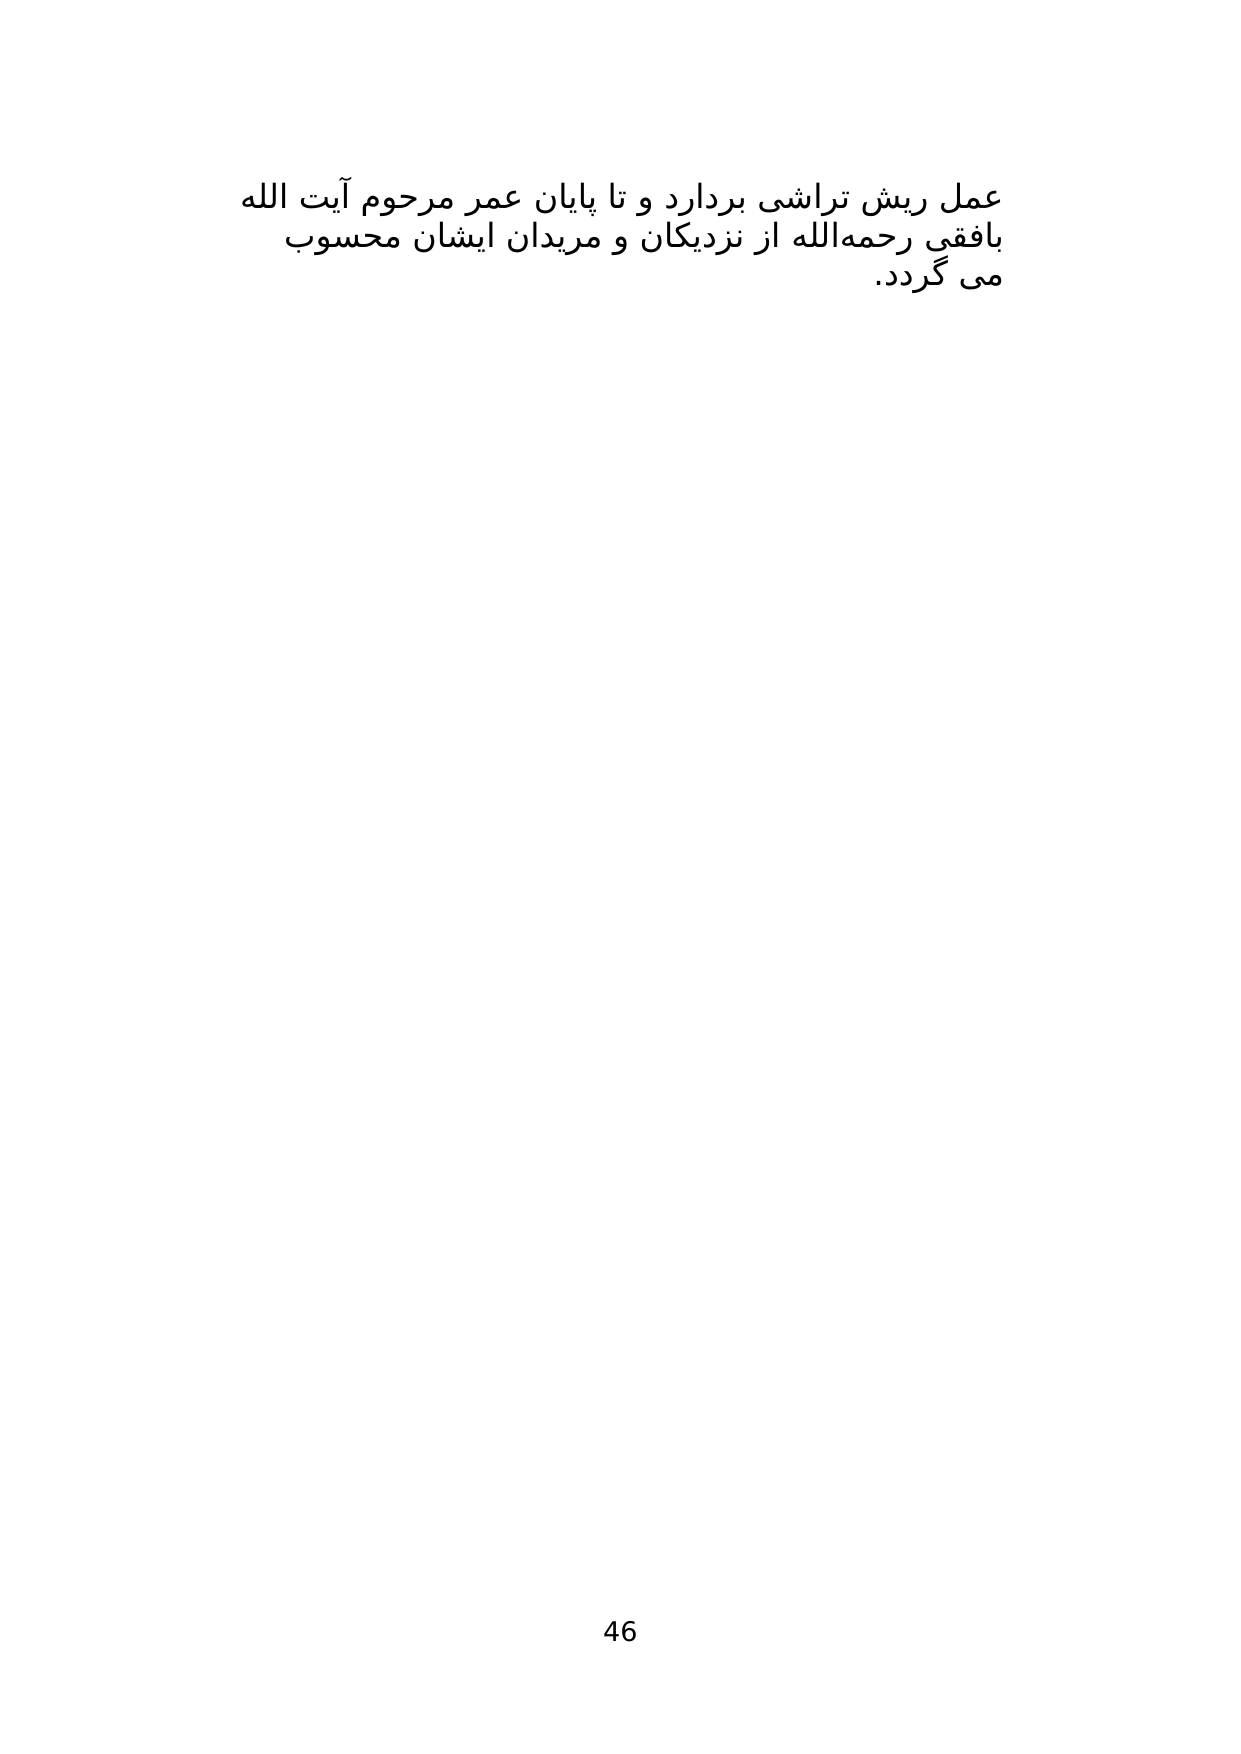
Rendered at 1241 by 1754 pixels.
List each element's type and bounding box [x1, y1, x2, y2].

text [236, 177, 1004, 294]
